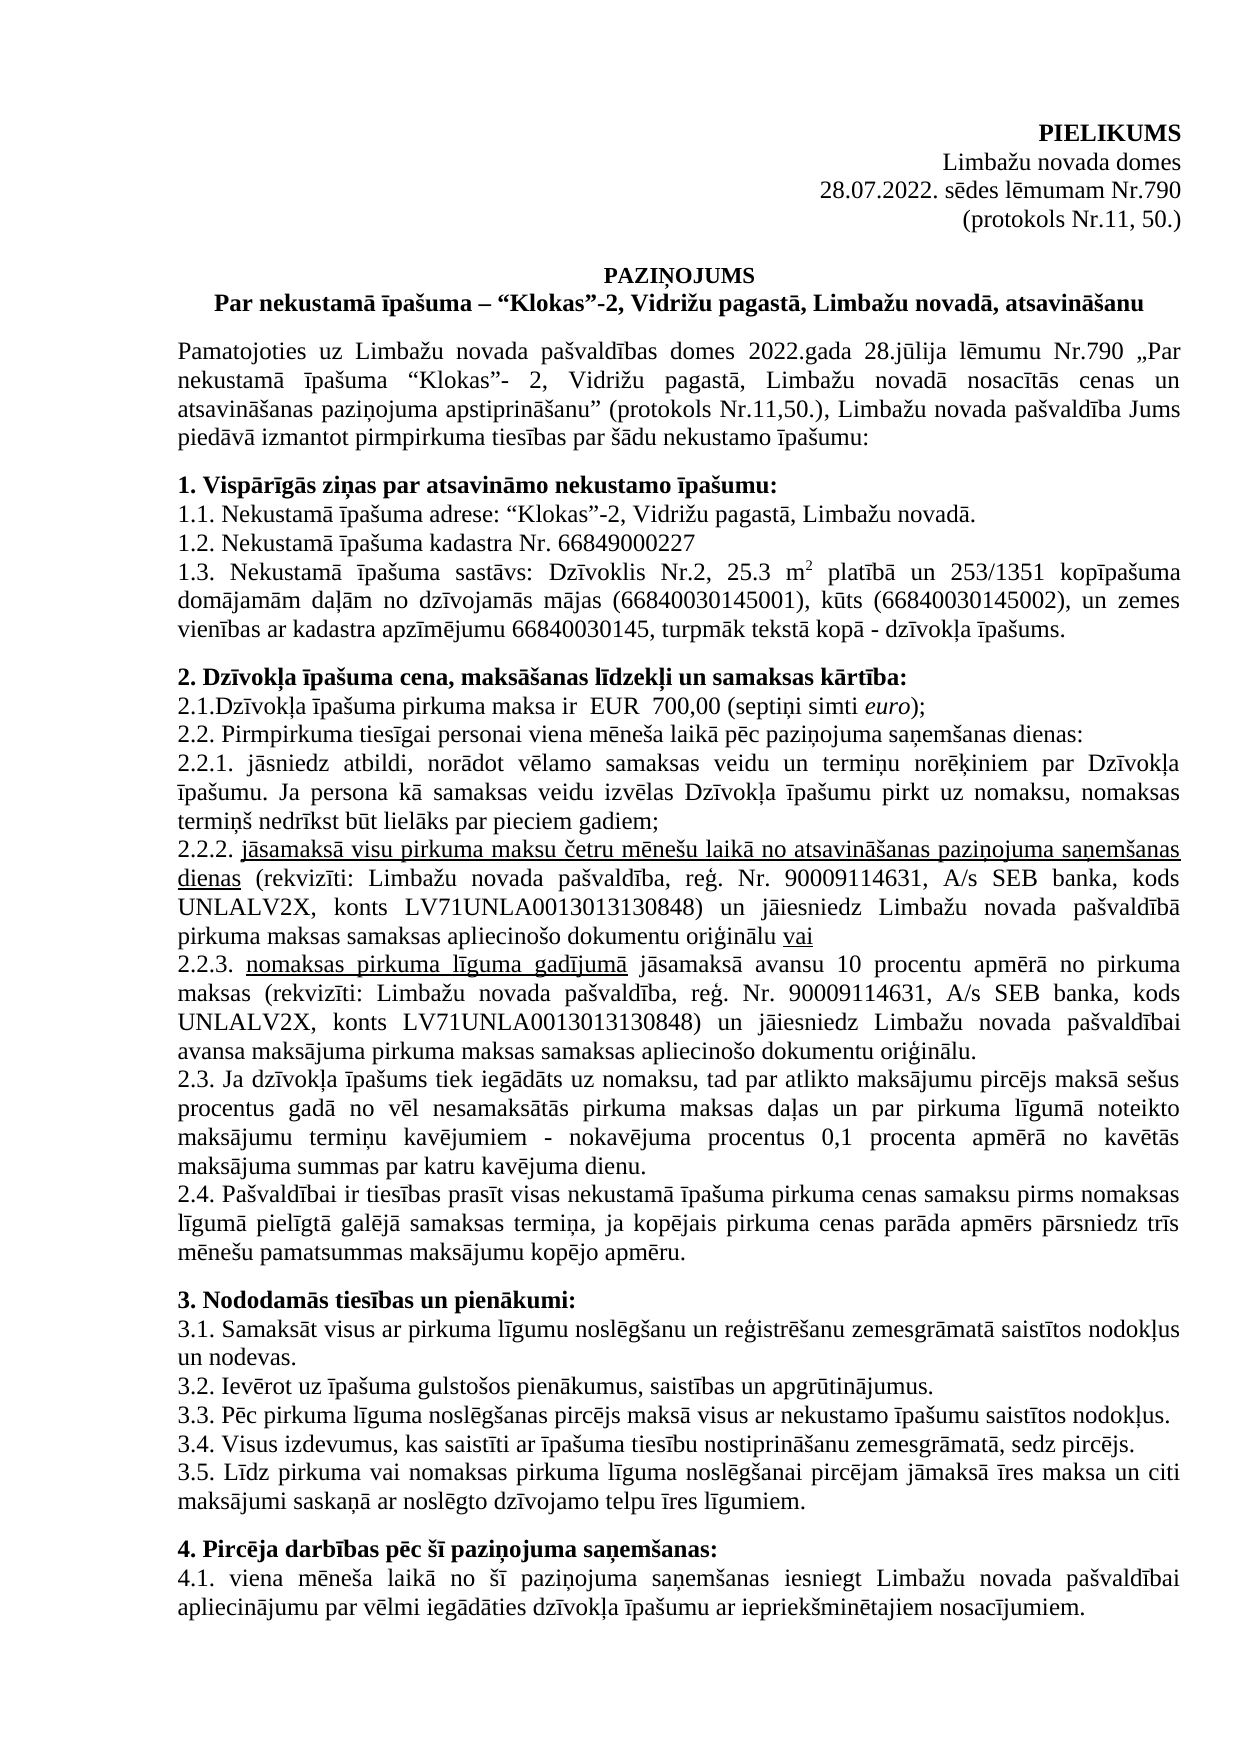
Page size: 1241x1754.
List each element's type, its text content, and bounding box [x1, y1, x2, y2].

text 1. Vispārīgās ziņas par atsavināmo nekustamo īpašumu: [177, 470, 1181, 499]
text PIELIKUMS [177, 118, 1181, 147]
text 1.3. Nekustamā īpašuma sastāvs: Dzīvoklis Nr.2, 25.3 m2 platībā un 253/1351 kopīpašuma domājamām daļām no dzīvojamās mājas (66840030145001), kūts (66840030145002), un zemes vienības ar kadastra apzīmējumu 66840030145, turpmāk tekstā kopā - dzīvokļa īpašums. [177, 557, 1181, 643]
text 4.1. viena mēneša laikā no šī paziņojuma saņemšanas iesniegt Limbažu novada pašvaldībai apliecinājumu par vēlmi iegādāties dzīvokļa īpašumu ar iepriekšminētajiem nosacījumiem. [177, 1563, 1181, 1620]
text 3.3. Pēc pirkuma līguma noslēgšanas pircējs maksā visus ar nekustamo īpašumu saistītos nodokļus. [177, 1400, 1181, 1429]
text Limbažu novada domes [177, 147, 1181, 176]
text Pamatojoties uz Limbažu novada pašvaldības domes 2022.gada 28.jūlija lēmumu Nr.790 „Par nekustamā īpašuma “Klokas”- 2, Vidrižu pagastā, Limbažu novadā nosacītās cenas un atsavināšanas paziņojuma apstiprināšanu” (protokols Nr.11,50.), Limbažu novada pašvaldība Jums piedāvā izmantot pirmpirkuma tiesības par šādu nekustamo īpašumu: [177, 336, 1181, 451]
text 2.4. Pašvaldībai ir tiesības prasīt visas nekustamā īpašuma pirkuma cenas samaksu pirms nomaksas līgumā pielīgtā galējā samaksas termiņa, ja kopējais pirkuma cenas parāda apmērs pārsniedz trīs mēnešu pamatsummas maksājumu kopējo apmēru. [177, 1179, 1181, 1266]
text PAZIŅOJUMS [177, 262, 1181, 288]
text 2.3. Ja dzīvokļa īpašums tiek iegādāts uz nomaksu, tad par atlikto maksājumu pircējs maksā sešus procentus gadā no vēl nesamaksātās pirkuma maksas daļas un par pirkuma līgumā noteikto maksājumu termiņu kavējumiem - nokavējuma procentus 0,1 procenta apmērā no kavētās maksājuma summas par katru kavējuma dienu. [177, 1064, 1181, 1179]
text 2.2. Pirmpirkuma tiesīgai personai viena mēneša laikā pēc paziņojuma saņemšanas dienas: [177, 719, 1181, 748]
text Par nekustamā īpašuma – “Klokas”-2, Vidrižu pagastā, Limbažu novadā, atsavināšanu [177, 288, 1181, 317]
text 2.2.1. jāsniedz atbildi, norādot vēlamo samaksas veidu un termiņu norēķiniem par Dzīvokļa īpašumu. Ja persona kā samaksas veidu izvēlas Dzīvokļa īpašumu pirkt uz nomaksu, nomaksas termiņš nedrīkst būt lielāks par pieciem gadiem; [177, 748, 1181, 834]
text 2.1.Dzīvokļa īpašuma pirkuma maksa ir 700,00 (septiņi simti euro); [177, 691, 1181, 719]
text 4. Pircēja darbības pēc šī paziņojuma saņemšanas: [177, 1534, 1181, 1563]
text 1.1. Nekustamā īpašuma adrese: “Klokas”-2, Vidrižu pagastā, Limbažu novadā. [177, 499, 1181, 528]
text 1.2. Nekustamā īpašuma kadastra Nr. 66849000227 [177, 528, 1181, 557]
text 2. Dzīvokļa īpašuma cena, maksāšanas līdzekļi un samaksas kārtība: [177, 662, 1181, 691]
text 2.2.2. jāsamaksā visu pirkuma maksu četru mēnešu laikā no atsavināšanas paziņojuma saņemšanas dienas (rekvizīti: Limbažu novada pašvaldība, reģ. Nr. 90009114631, A/s SEB banka, kods UNLALV2X, konts LV71UNLA0013013130848) un jāiesniedz Limbažu novada pašvaldībā pirkuma maksas samaksas apliecinošo dokumentu oriģinālu vai [177, 834, 1181, 949]
text 2.2.3. nomaksas pirkuma līguma gadījumā jāsamaksā avansu 10 procentu apmērā no pirkuma maksas (rekvizīti: Limbažu novada pašvaldība, reģ. Nr. 90009114631, A/s SEB banka, kods UNLALV2X, konts LV71UNLA0013013130848) un jāiesniedz Limbažu novada pašvaldībai avansa maksājuma pirkuma maksas samaksas apliecinošo dokumentu oriģinālu. [177, 949, 1181, 1064]
text 3.4. Visus izdevumus, kas saistīti ar īpašuma tiesību nostiprināšanu zemesgrāmatā, sedz pircējs. [177, 1429, 1181, 1457]
text (protokols Nr.11, 50.) [177, 204, 1181, 233]
text 3.1. Samaksāt visus ar pirkuma līgumu noslēgšanu un reģistrēšanu zemesgrāmatā saistītos nodokļus un nodevas. [177, 1314, 1181, 1371]
text 3.5. Līdz pirkuma vai nomaksas pirkuma līguma noslēgšanai pircējam jāmaksā īres maksa un citi maksājumi saskaņā ar noslēgto dzīvojamo telpu īres līgumiem. [177, 1457, 1181, 1515]
text 3.2. Ievērot uz īpašuma gulstošos pienākumus, saistības un apgrūtinājumus. [177, 1371, 1181, 1400]
text 3. Nododamās tiesības un pienākumi: [177, 1285, 1181, 1314]
text 28.07.2022. sēdes lēmumam Nr.790 [177, 176, 1181, 204]
